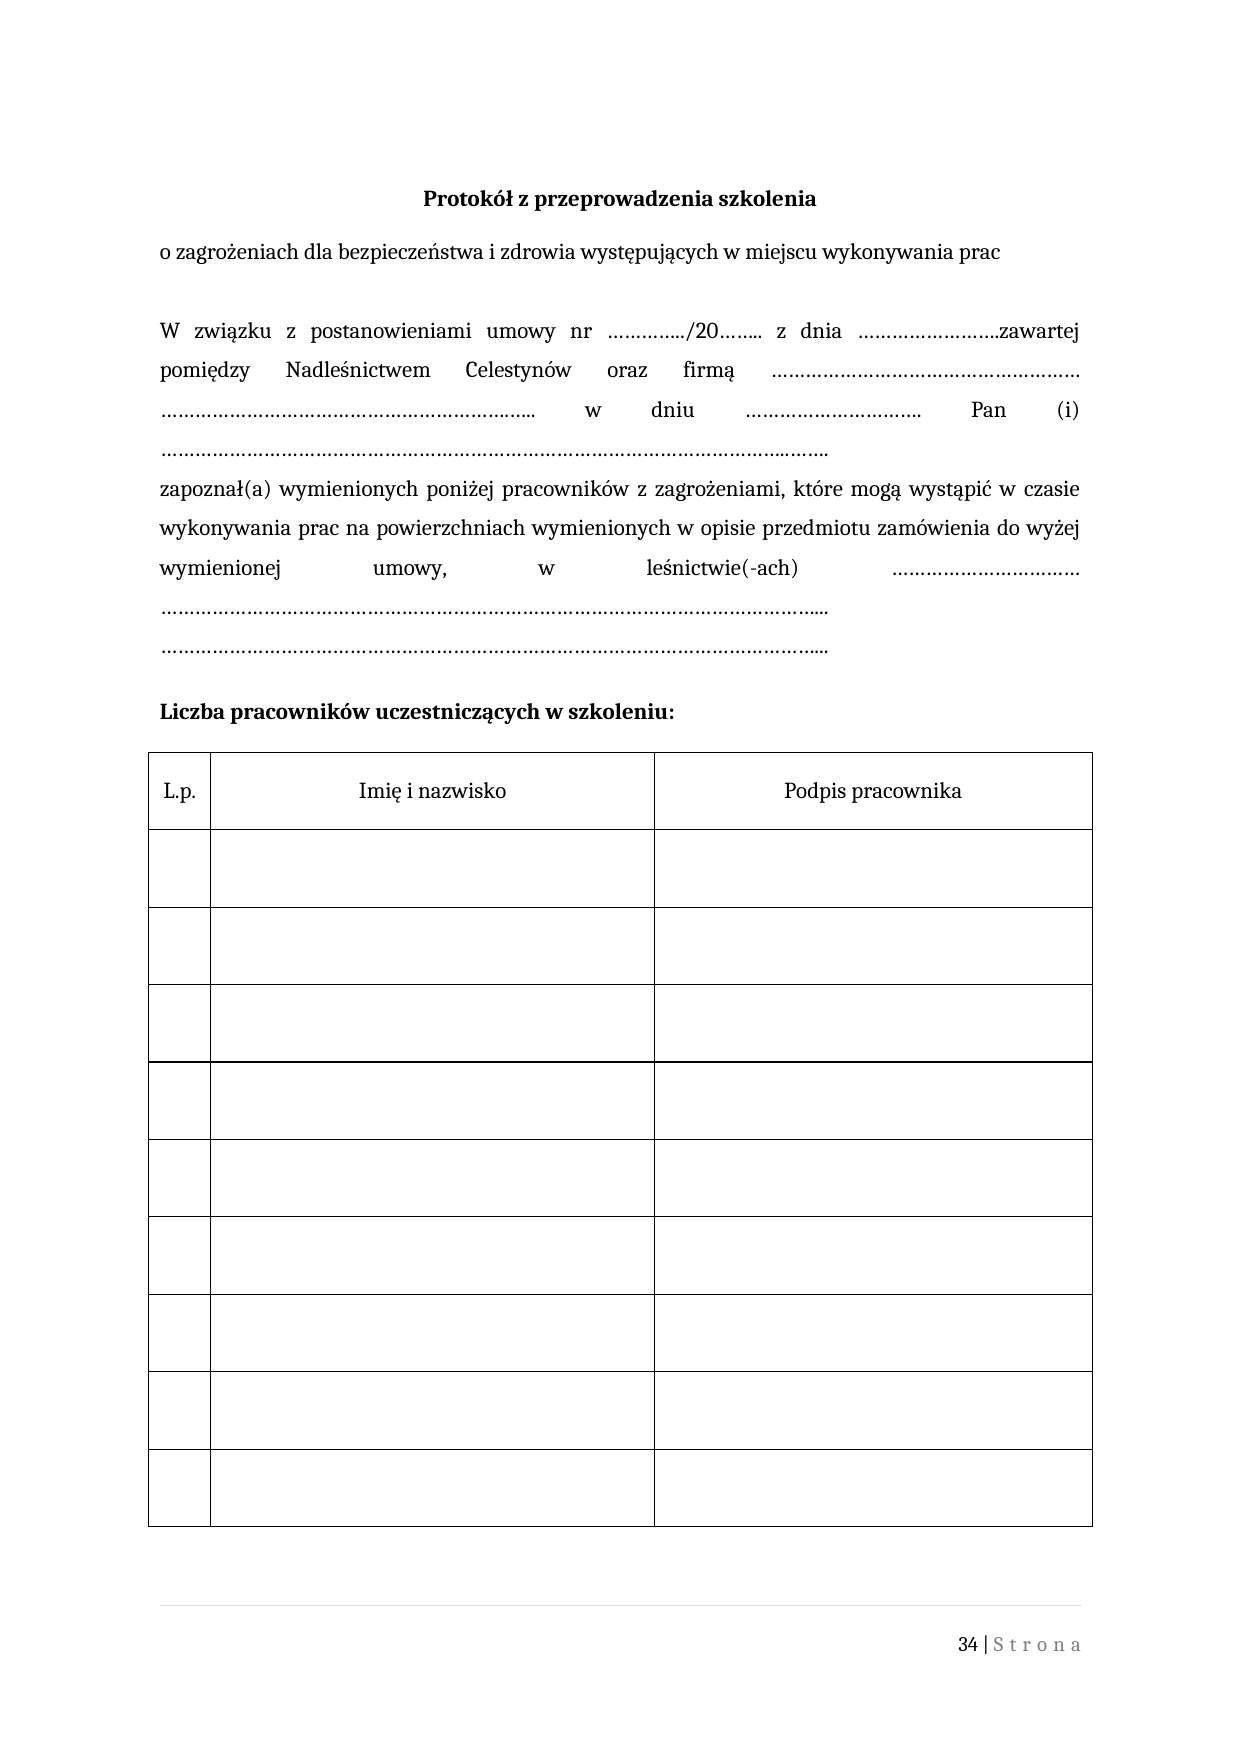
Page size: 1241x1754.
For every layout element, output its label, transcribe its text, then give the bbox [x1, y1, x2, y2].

text Protokół z przeprowadzenia szkolenia [159, 186, 1081, 212]
table_cell [211, 1217, 654, 1294]
table_cell [149, 1295, 210, 1371]
table_cell [655, 985, 1092, 1061]
text o zagrożeniach dla bezpieczeństwa i zdrowia występujących w miejscu wykonywania prac [159, 238, 1081, 265]
table_cell [655, 1063, 1092, 1139]
table_cell [211, 908, 654, 984]
table_cell [149, 830, 210, 907]
table_header Imię i nazwisko [211, 753, 654, 829]
text zapoznał(a) wymienionych poniżej pracowników z zagrożeniami, które mogą wystąpić w czasie wykonywania prac na powierzchniach wymienionych w opisie przedmiotu zamówienia do wyżej wymienionej umowy, w leśnictwie(-ach) …………………………… ……………………………………………………………………………………………………...……………………………………………………………………………………………………... [159, 475, 1081, 660]
table_cell [655, 1450, 1092, 1526]
table_cell [149, 908, 210, 984]
table_cell [655, 1140, 1092, 1216]
table_cell [149, 1063, 210, 1139]
table_cell [211, 830, 654, 907]
table_cell [655, 908, 1092, 984]
table_header Podpis pracownika [655, 753, 1092, 829]
table_cell [211, 985, 654, 1061]
table_header L.p. [149, 753, 210, 829]
table_cell [149, 985, 210, 1061]
table_cell [211, 1450, 654, 1526]
table_cell [655, 1295, 1092, 1371]
table_cell [149, 1372, 210, 1448]
table_cell [149, 1450, 210, 1526]
text Liczba pracowników uczestniczących w szkoleniu: [159, 699, 1081, 726]
table_cell [655, 1217, 1092, 1294]
table_cell [149, 1140, 210, 1216]
table_cell [149, 1217, 210, 1294]
table_cell [211, 1295, 654, 1371]
table_cell [211, 1063, 654, 1139]
table_cell [655, 830, 1092, 907]
table_cell [655, 1372, 1092, 1448]
table_cell [211, 1372, 654, 1448]
table_cell [211, 1140, 654, 1216]
text W związku z postanowieniami umowy nr …………../20…….. z dnia …………………….zawartej pomiędzy Nadleśnictwem Celestynów oraz firmą ……………………………………………… …………………………………………………….….. w dniu …………………………. Pan (i) ………………………………………………………………………………………………..……. [159, 317, 1081, 462]
